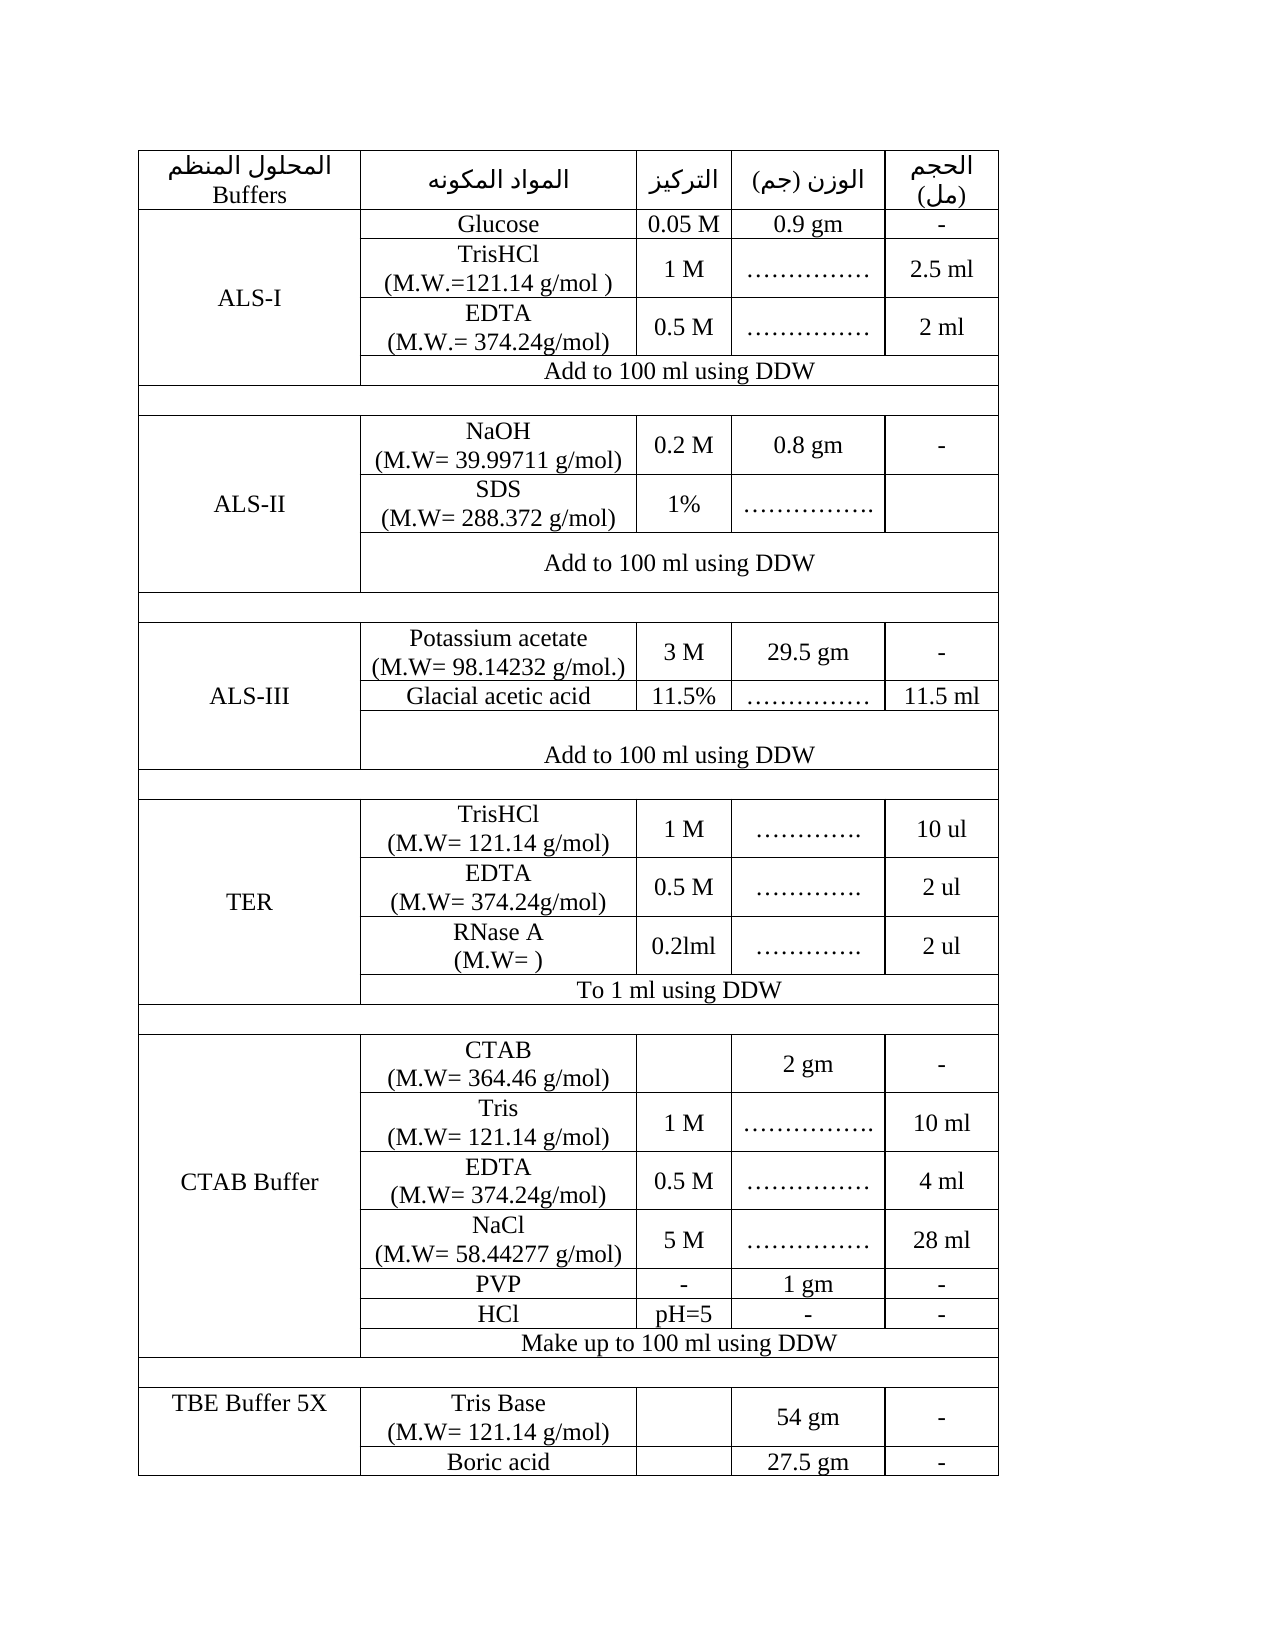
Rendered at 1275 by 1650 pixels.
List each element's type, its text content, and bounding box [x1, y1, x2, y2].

table_cell …………… [732, 1210, 884, 1268]
table_cell 1 gm [732, 1269, 884, 1298]
table_cell ……………. [732, 1093, 884, 1151]
table_cell - [886, 1269, 998, 1298]
table_cell EDTA (M.W= 374.24g/mol) [361, 1152, 636, 1209]
table_cell ALS-III [139, 623, 360, 769]
table_cell 1 M [637, 1093, 731, 1151]
table_cell SDS (M.W= 288.372 g/mol) [361, 475, 636, 532]
table_cell …………… [732, 681, 884, 710]
table_cell TER [139, 800, 360, 1004]
table_cell 11.5 ml [886, 681, 998, 710]
table_cell ALS-I [139, 210, 360, 385]
table_cell Add to 100 ml using DDW [361, 711, 998, 769]
table_cell ALS-II [139, 416, 360, 592]
table_cell Tris (M.W= 121.14 g/mol) [361, 1093, 636, 1151]
table_cell 11.5% [637, 681, 731, 710]
table_header الوزن (جم) [732, 151, 884, 208]
table_cell 4 ml [886, 1152, 998, 1209]
table_cell CTAB (M.W= 364.46 g/mol) [361, 1035, 636, 1092]
table_cell Glucose [361, 210, 636, 238]
table_cell - [886, 416, 998, 473]
table_cell 0.5 M [637, 858, 731, 916]
table_cell 0.05 M [637, 210, 731, 238]
table_cell …………… [732, 298, 884, 355]
table_cell [139, 770, 998, 798]
table_cell NaCl (M.W= 58.44277 g/mol) [361, 1210, 636, 1268]
table_cell [637, 1035, 731, 1092]
table_cell - [886, 1299, 998, 1327]
table_cell 29.5 gm [732, 623, 884, 680]
table_cell CTAB Buffer [139, 1035, 360, 1357]
table_cell 1 M [637, 800, 731, 857]
table_cell - [886, 1035, 998, 1092]
table_cell EDTA (M.W= 374.24g/mol) [361, 858, 636, 916]
table_cell 2 ul [886, 858, 998, 916]
table_cell 2 gm [732, 1035, 884, 1092]
table_cell 27.5 gm [732, 1447, 884, 1475]
table_cell TBE Buffer 5X [139, 1388, 360, 1475]
table_cell 54 gm [732, 1388, 884, 1446]
table_cell …………… [732, 239, 884, 297]
table_cell [139, 1358, 998, 1387]
table_cell 1 M [637, 239, 731, 297]
table_cell 2 ul [886, 917, 998, 974]
table_cell Glacial acetic acid [361, 681, 636, 710]
table_cell [886, 475, 998, 532]
table_cell NaOH (M.W= 39.99711 g/mol) [361, 416, 636, 473]
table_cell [361, 1447, 636, 1475]
table_cell 0.9 gm [732, 210, 884, 238]
table_cell 0.5 M [637, 1152, 731, 1209]
table_cell 0.8 gm [732, 416, 884, 473]
table_cell 5 M [637, 1210, 731, 1268]
table_cell TrisHCl (M.W.=121.14 g/mol ) [361, 239, 636, 297]
table_cell 0.5 M [637, 298, 731, 355]
table_cell Make up to 100 ml using DDW [361, 1329, 998, 1357]
table_header المواد المكونه [361, 151, 636, 208]
table_cell 10 ul [886, 800, 998, 857]
table_cell - [886, 1447, 998, 1475]
table_cell 10 ml [886, 1093, 998, 1151]
table_header التركيز [637, 151, 731, 208]
table_cell EDTA (M.W.= 374.24g/mol) [361, 298, 636, 355]
table_cell 0.2lml [637, 917, 731, 974]
table_cell TrisHCl (M.W= 121.14 g/mol) [361, 800, 636, 857]
table_header الحجم (مل) [886, 151, 998, 208]
table_cell HCl [361, 1299, 636, 1327]
table_cell 1% [637, 475, 731, 532]
table_cell 3 M [637, 623, 731, 680]
table_header المحلول المنظم Buffers [139, 151, 360, 208]
table_cell …………. [732, 917, 884, 974]
table_cell [637, 1447, 731, 1475]
table_cell - [886, 210, 998, 238]
table_cell 2 ml [886, 298, 998, 355]
table_cell [637, 1388, 731, 1446]
table_cell RNase A (M.W= ) [361, 917, 636, 974]
table_cell - [886, 623, 998, 680]
table_cell pH=5 [637, 1299, 731, 1327]
table_cell …………. [732, 858, 884, 916]
table_cell Add to 100 ml using DDW [361, 356, 998, 385]
table_cell Potassium acetate (M.W= 98.14232 g/mol.) [361, 623, 636, 680]
table_cell PVP [361, 1269, 636, 1298]
table_cell …………. [732, 800, 884, 857]
table_cell - [732, 1299, 884, 1327]
table_cell - [886, 1388, 998, 1446]
table_cell To 1 ml using DDW [361, 975, 998, 1004]
table_cell ……………. [732, 475, 884, 532]
table_cell Tris Base (M.W= 121.14 g/mol) [361, 1388, 636, 1446]
table_cell 28 ml [886, 1210, 998, 1268]
table_cell …………… [732, 1152, 884, 1209]
table_cell [139, 1005, 998, 1034]
table_cell 0.2 M [637, 416, 731, 473]
table_cell Add to 100 ml using DDW [361, 533, 998, 592]
table_cell [139, 593, 998, 622]
table_cell 2.5 ml [886, 239, 998, 297]
table_cell [139, 386, 998, 415]
table_cell - [637, 1269, 731, 1298]
